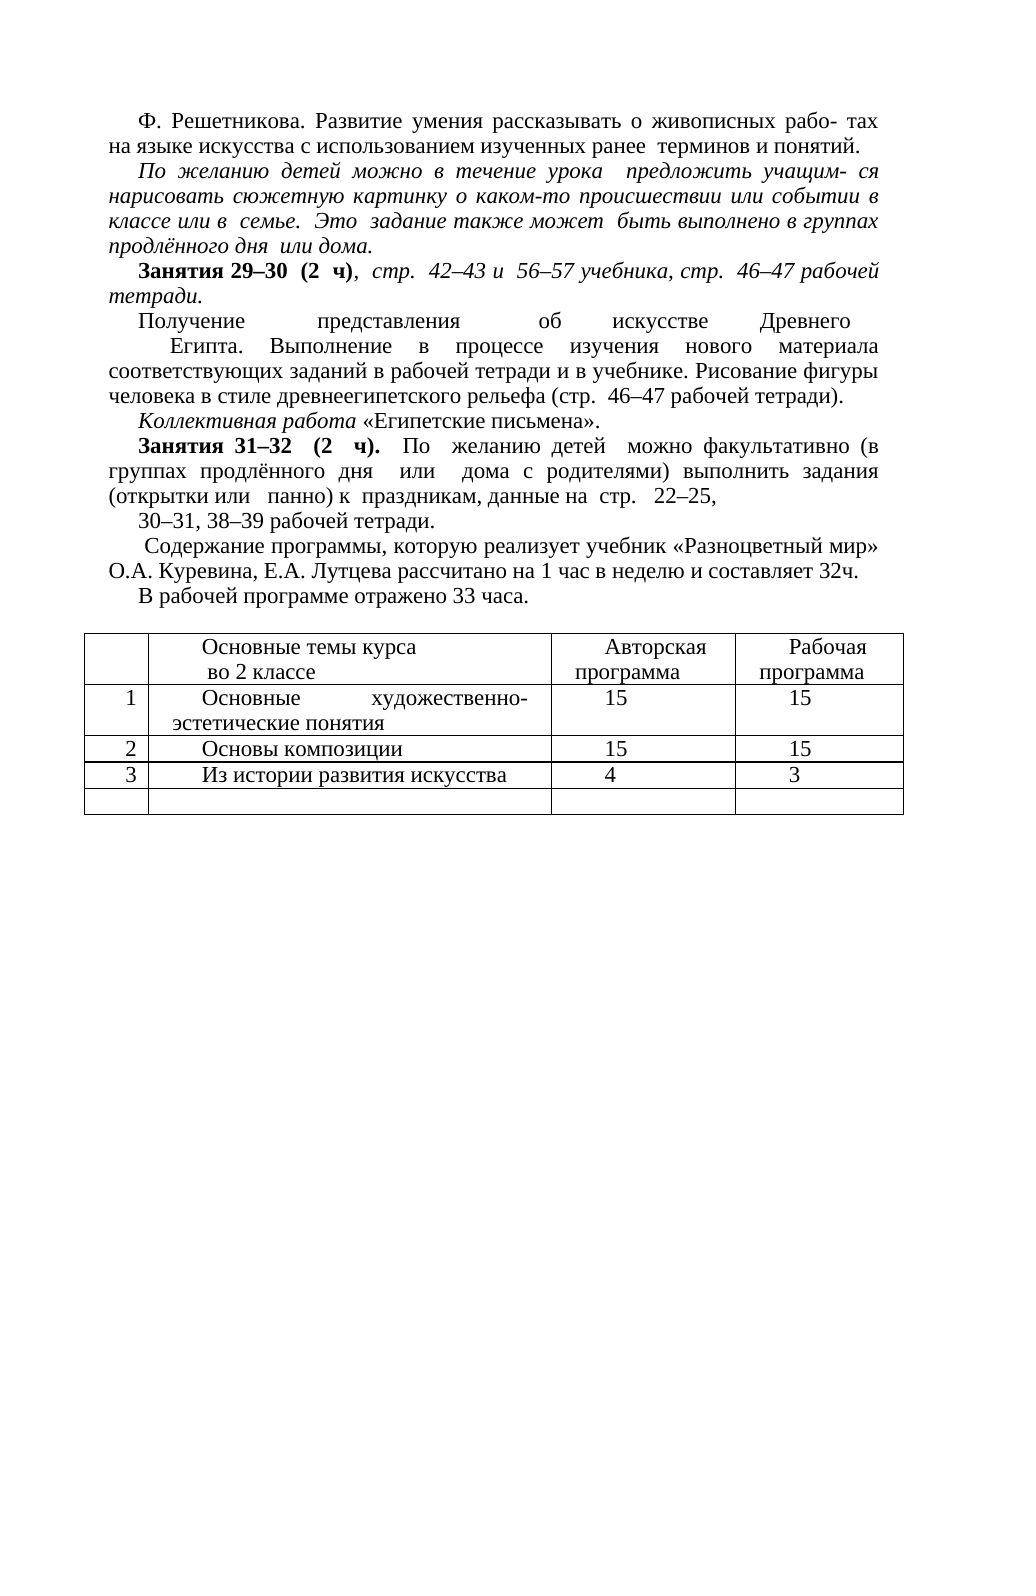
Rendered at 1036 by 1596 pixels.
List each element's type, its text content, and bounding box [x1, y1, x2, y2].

table_cell 3 [85, 763, 148, 787]
table_cell 15 [736, 736, 903, 761]
table_header Основные темы курса во 2 классе [149, 634, 551, 684]
table_cell 1 [85, 685, 148, 735]
text В рабочей программе отражено 33 часа. [108, 583, 880, 608]
table_cell [85, 789, 148, 813]
text Ф. Решетникова. Развитие умения рассказывать о живописных рабо- тах на языке искусства с использованием изученных ранее терминов и понятий. [108, 108, 880, 158]
table_cell [149, 789, 551, 813]
text Получение представления об искусстве Древнего Египта. Выполнение в процессе изучения нового материала соответствующих заданий в рабочей тетради и в учебнике. Рисование фигуры человека в стиле древнеегипетского рельефа (стр. 46–47 рабочей тетради). [108, 308, 880, 408]
table_cell 15 [736, 685, 903, 735]
table_cell Основы композиции [149, 736, 551, 761]
text Занятия 31–32 (2 ч). По желанию детей можно факультативно (в группах продлённого дня или дома с родителями) выполнить задания (открытки или панно) к праздникам, данные на стр. 22–25, [108, 433, 880, 508]
table_cell [552, 789, 735, 813]
table_cell 3 [736, 763, 903, 787]
table_cell 4 [552, 763, 735, 787]
table_cell [736, 789, 903, 813]
text 30–31, 38–39 рабочей тетради. [108, 508, 880, 533]
text Занятия 29–30 (2 ч), стр. 42–43 и 56–57 учебника, стр. 46–47 рабочей тетради. [108, 258, 880, 308]
table_header Авторская программа [552, 634, 735, 684]
table_cell 2 [85, 736, 148, 761]
table_header Рабочая программа [736, 634, 903, 684]
table_cell Из истории развития искусства [149, 763, 551, 787]
table_header [85, 634, 148, 684]
text По желанию детей можно в течение урока предложить учащим- ся нарисовать сюжетную картинку о каком-то происшествии или событии в классе или в семье. Это задание также может быть выполнено в группах продлённого дня или дома. [108, 158, 880, 258]
table_cell 15 [552, 685, 735, 735]
table_cell Основные художественно-эстетические понятия [149, 685, 551, 735]
table_cell 15 [552, 736, 735, 761]
text Содержание программы, которую реализует учебник «Разноцветный мир» О.А. Куревина, Е.А. Лутцева рассчитано на 1 час в неделю и составляет 32ч. [108, 533, 880, 583]
text Коллективная работа «Египетские письмена». [108, 408, 880, 433]
